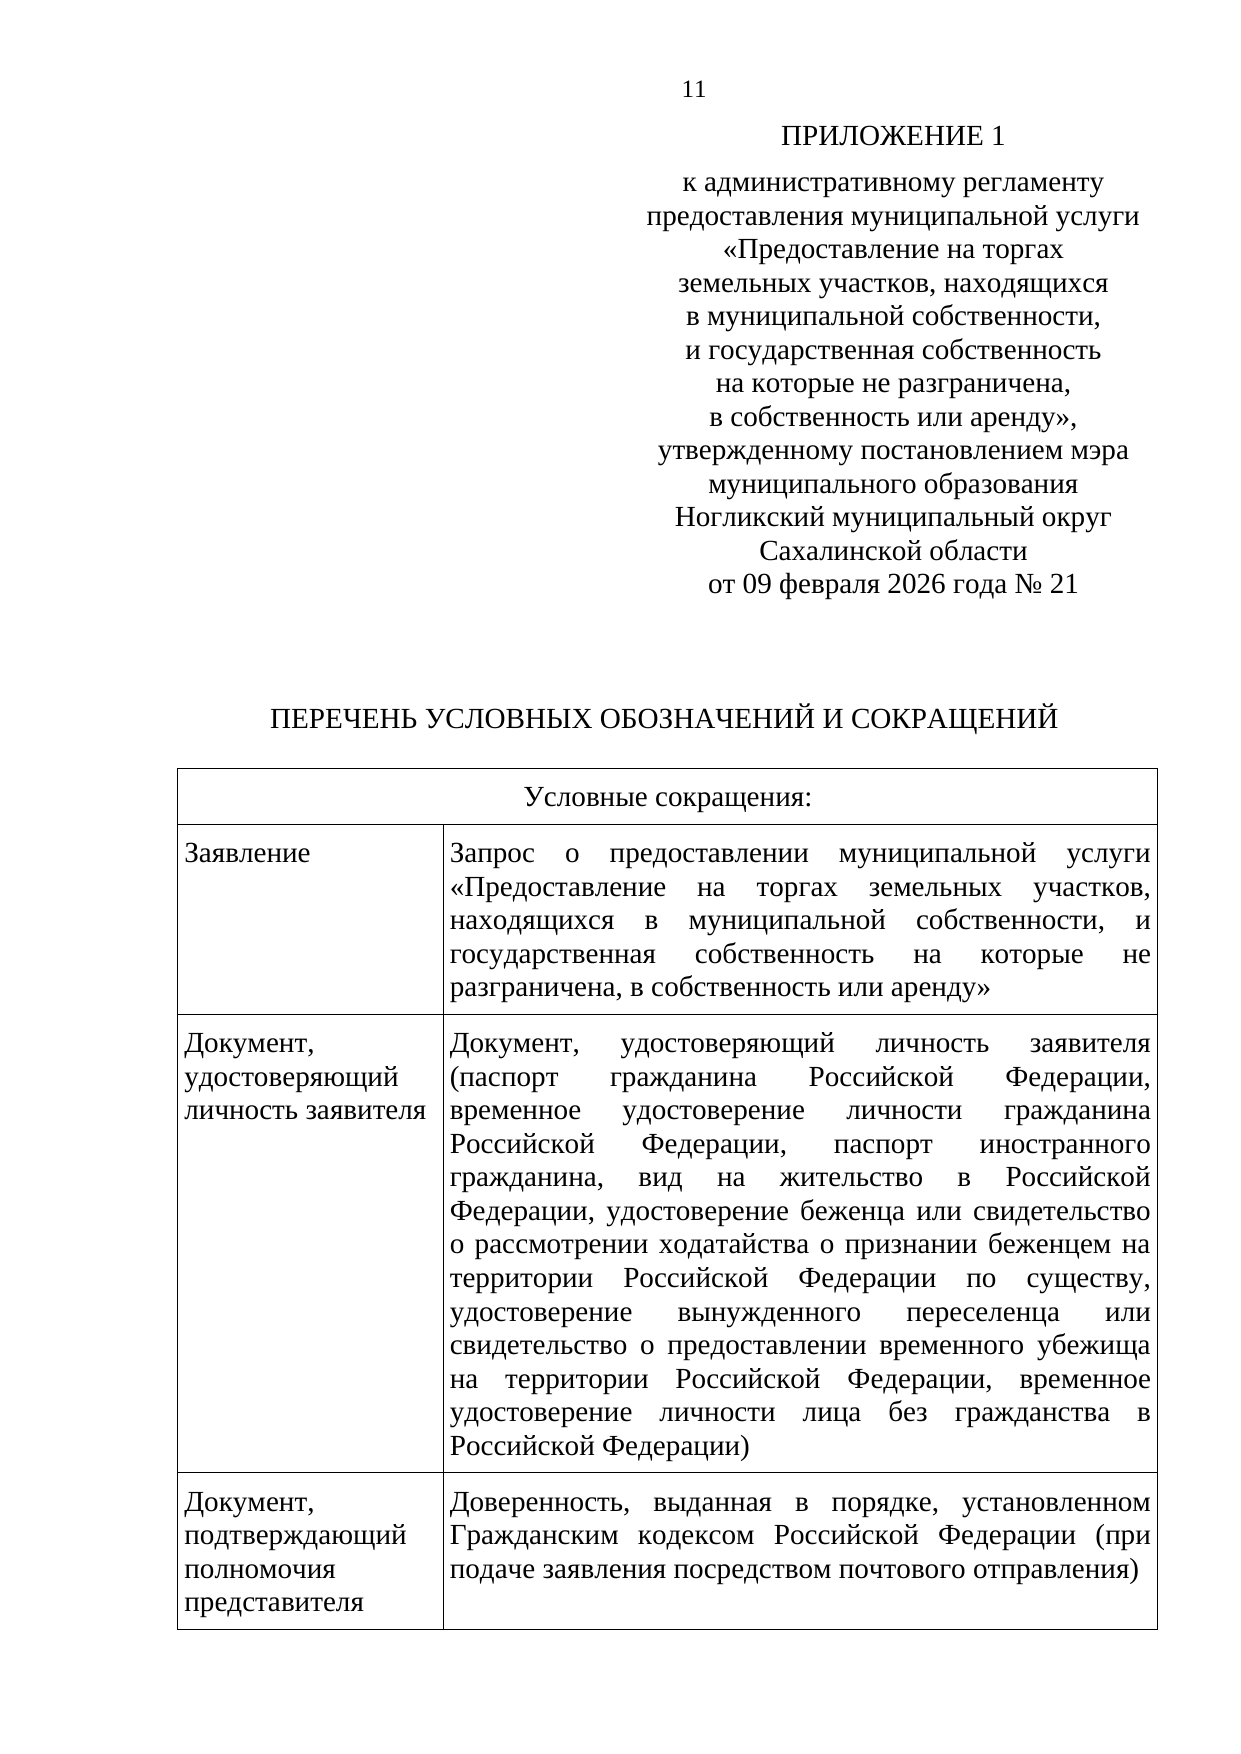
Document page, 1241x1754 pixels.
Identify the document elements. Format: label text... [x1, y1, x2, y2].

text земельных участков, находящихся [635, 265, 1152, 298]
text утвержденному постановлением мэра [635, 432, 1152, 466]
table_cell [178, 1473, 443, 1628]
table_header Условные сокращения: [178, 769, 1157, 824]
text «Предоставление на торгах [635, 231, 1152, 265]
text ПЕРЕЧЕНЬ УСЛОВНЫХ ОБОЗНАЧЕНИЙ И СОКРАЩЕНИЙ [177, 701, 1152, 734]
text Ногликский муниципальный округ [635, 499, 1152, 533]
text муниципального образования [635, 466, 1152, 499]
text от 09 февраля 2026 года № 21 [635, 567, 1152, 600]
table_cell Запрос о предоставлении муниципальной услуги «Предоставление на торгах земельных участков, находящихся в муниципальной собственности, и государственная собственность на которые не разграничена, в собственность или аренду» [444, 825, 1157, 1014]
table_cell Документ, удостоверяющий личность заявителя (паспорт гражданина Российской Федерации, временное удостоверение личности гражданина Российской Федерации, паспорт иностранного гражданина, вид на жительство в Российской Федерации, удостоверение беженца или свидетельство о рассмотрении ходатайства о признании беженцем на территории Российской Федерации по существу, удостоверение вынужденного переселенца или свидетельство о предоставлении временного убежища на территории Российской Федерации, временное удостоверение личности лица без гражданства в Российской Федерации) [444, 1015, 1157, 1472]
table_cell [444, 1473, 1157, 1628]
text предоставления муниципальной услуги [635, 198, 1152, 231]
text к административному регламенту [635, 164, 1152, 198]
text и государственная собственность [635, 332, 1152, 365]
table_cell Заявление [178, 825, 443, 1014]
text на которые не разграничена, [635, 365, 1152, 399]
text Сахалинской области [635, 533, 1152, 567]
text в муниципальной собственности, [635, 298, 1152, 332]
text ПРИЛОЖЕНИЕ 1 [635, 118, 1152, 152]
text в собственность или аренду», [635, 399, 1152, 432]
table_cell Документ, удостоверяющий личность заявителя [178, 1015, 443, 1472]
